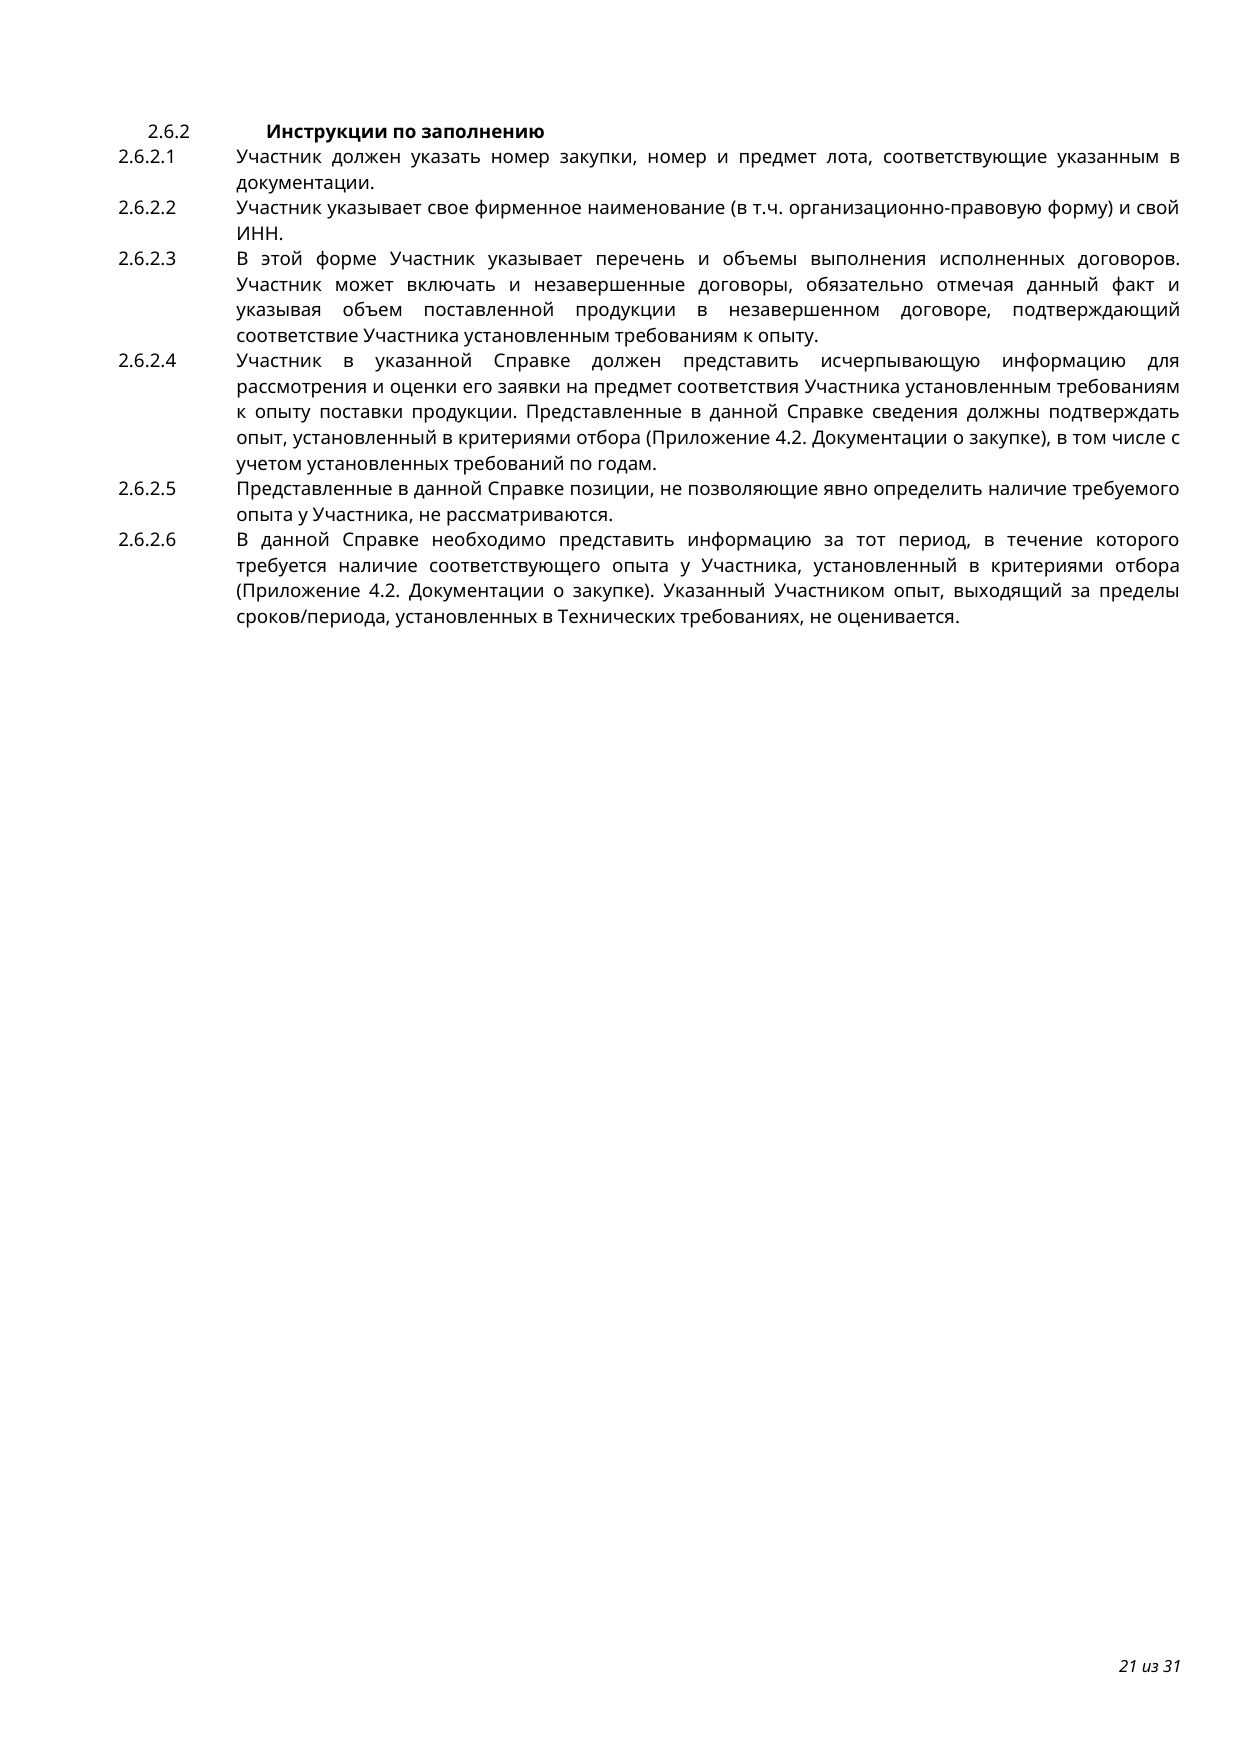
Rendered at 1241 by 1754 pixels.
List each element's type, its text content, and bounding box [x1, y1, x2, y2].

text Участник указывает свое фирменное наименование (в т.ч. организационно-правовую форму) и свой ИНН. [118, 195, 1181, 246]
text Представленные в данной Справке позиции, не позволяющие явно определить наличие требуемого опыта у Участника, не рассматриваются. [118, 475, 1181, 526]
text Инструкции по заполнению [148, 118, 1181, 144]
text В этой форме Участник указывает перечень и объемы выполнения исполненных договоров. Участник может включать и незавершенные договоры, обязательно отмечая данный факт и указывая объем поставленной продукции в незавершенном договоре, подтверждающий соответствие Участника установленным требованиям к опыту. [118, 246, 1181, 348]
text В данной Справке необходимо представить информацию за тот период, в течение которого требуется наличие соответствующего опыта у Участника, установленный в критериями отбора (Приложение 4.2. Документации о закупке). Указанный Участником опыт, выходящий за пределы сроков/периода, установленных в Технических требованиях, не оценивается. [118, 526, 1181, 628]
text Участник должен указать номер закупки, номер и предмет лота, соответствующие указанным в документации. [118, 144, 1181, 195]
text Участник в указанной Справке должен представить исчерпывающую информацию для рассмотрения и оценки его заявки на предмет соответствия Участника установленным требованиям к опыту поставки продукции. Представленные в данной Справке сведения должны подтверждать опыт, установленный в критериями отбора (Приложение 4.2. Документации о закупке), в том числе с учетом установленных требований по годам. [118, 348, 1181, 475]
